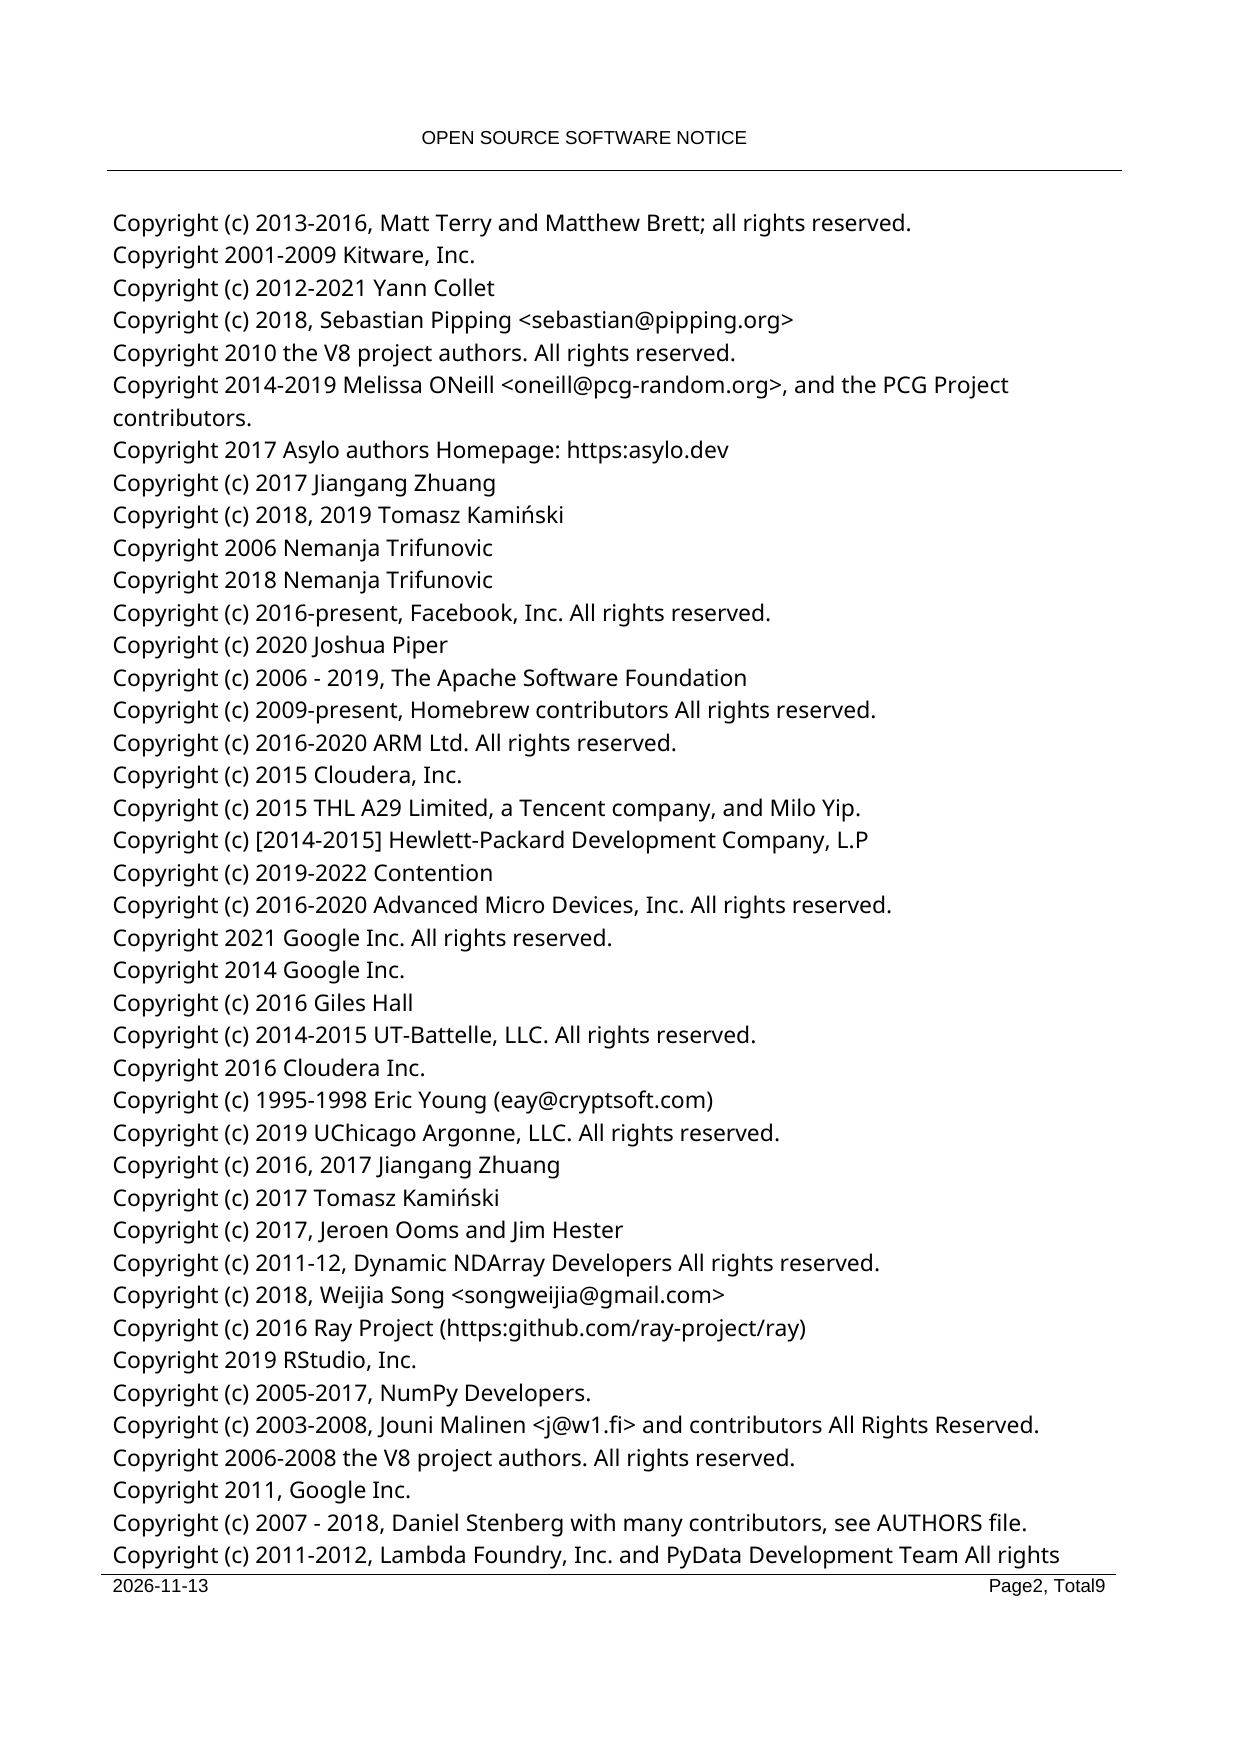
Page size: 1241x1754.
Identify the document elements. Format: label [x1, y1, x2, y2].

text [112, 206, 1128, 1571]
